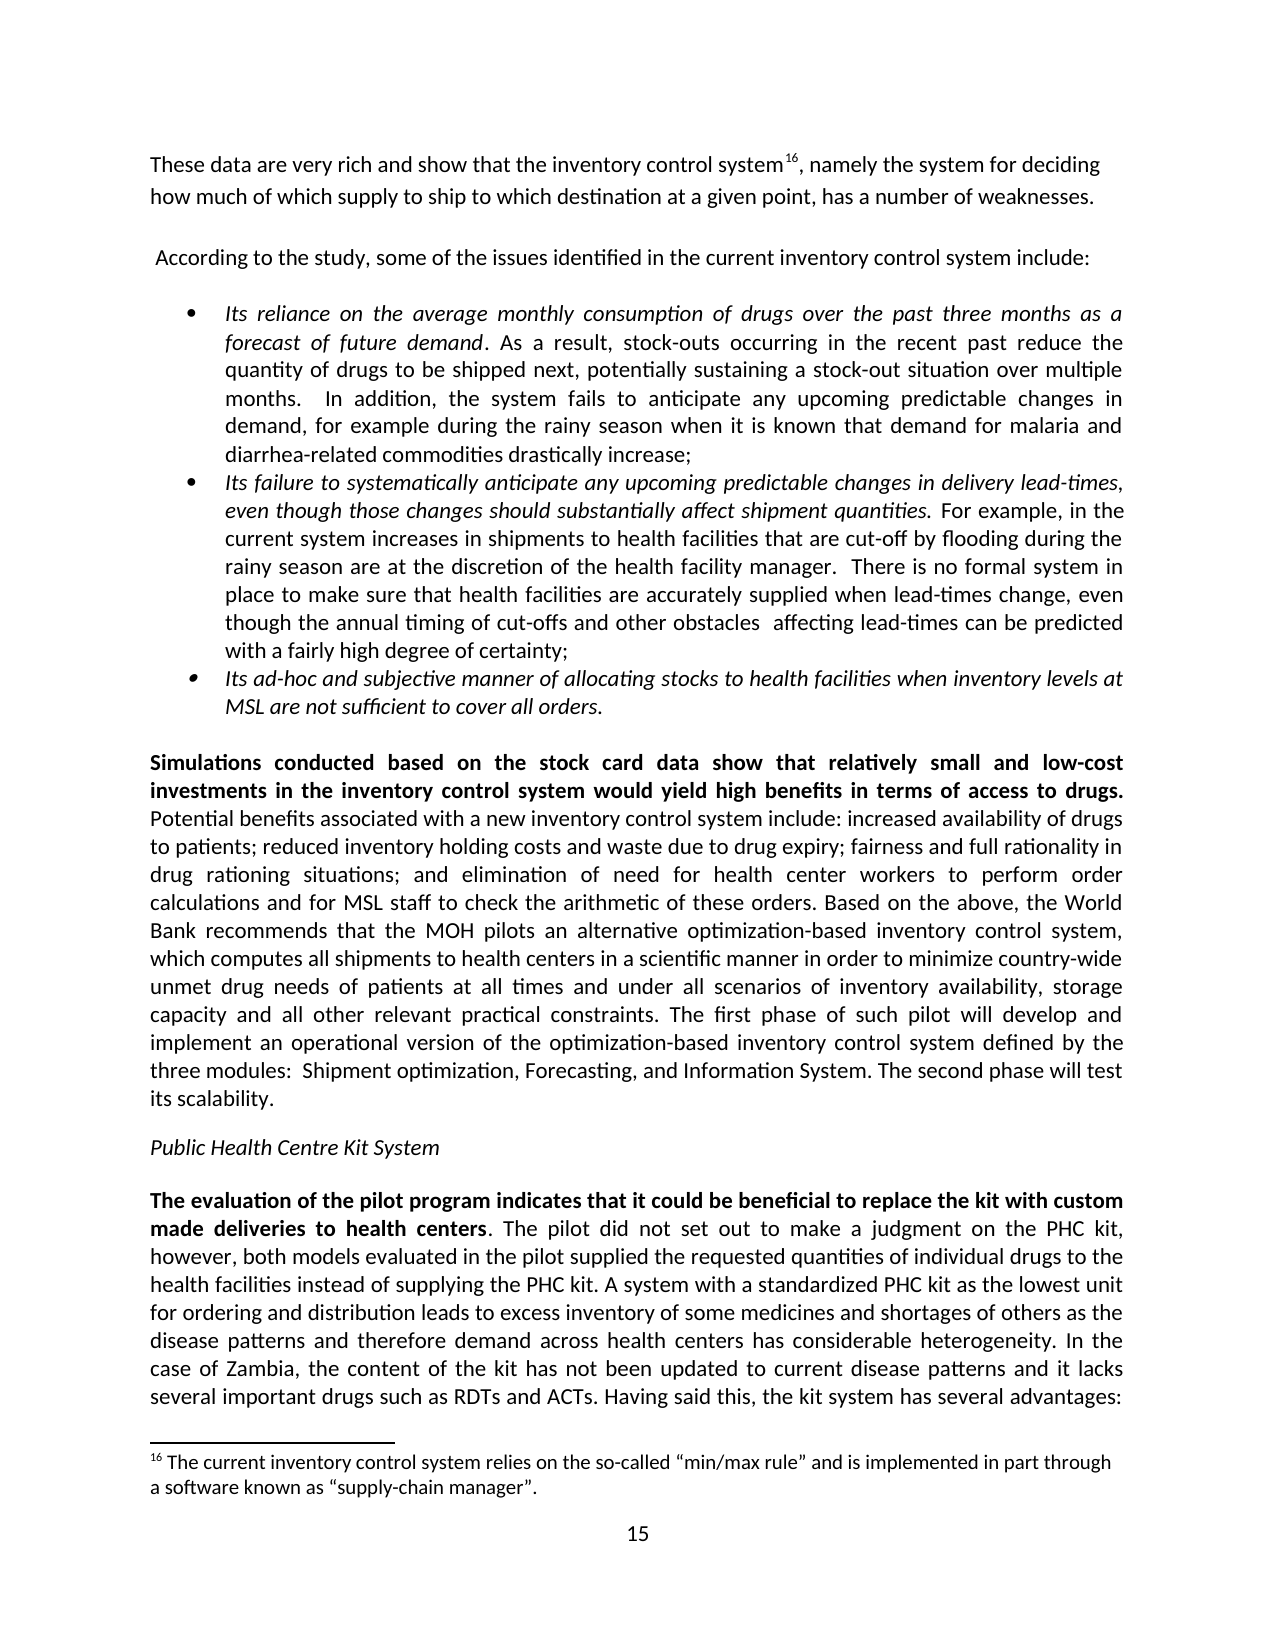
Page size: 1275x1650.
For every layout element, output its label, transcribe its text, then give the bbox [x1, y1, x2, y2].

list Its reliance on the average monthly consumption of drugs over the past three months as a forecast of future demand. As a result, stock-outs occurring in the recent past reduce the quantity of drugs to be shipped next, potentially sustaining a stock-out situation over multiple months. In addition, the system fails to anticipate any upcoming predictable changes in demand, for example during the rainy season when it is known that demand for malaria and diarrhea-related commodities drastically increase; [187, 299, 1125, 468]
list Its ad-hoc and subjective manner of allocating stocks to health facilities when inventory levels at MSL are not sufficient to cover all orders. [187, 664, 1125, 720]
list Simulations conducted based on the stock card data show that relatively small and low-cost investments in the inventory control system would yield high benefits in terms of access to drugs. Potential benefits associated with a new inventory control system include: increased availability of drugs to patients; reduced inventory holding costs and waste due to drug expiry; fairness and full rationality in drug rationing situations; and elimination of need for health center workers to perform order calculations and for MSL staff to check the arithmetic of these orders. Based on the above, the World Bank recommends that the MOH pilots an alternative optimization-based inventory control system, which computes all shipments to health centers in a scientific manner in order to minimize country-wide unmet drug needs of patients at all times and under all scenarios of inventory availability, storage capacity and all other relevant practical constraints. The first phase of such pilot will develop and implement an operational version of the optimization-based inventory control system defined by the three modules: Shipment optimization, Forecasting, and Information System. The second phase will test its scalability. [150, 748, 1125, 1112]
list Its failure to systematically anticipate any upcoming predictable changes in delivery lead-times, even though those changes should substantially affect shipment quantities. For example, in the current system increases in shipments to health facilities that are cut-off by flooding during the rainy season are at the discretion of the health facility manager. There is no formal system in place to make sure that health facilities are accurately supplied when lead-times change, even though the annual timing of cut-offs and other obstacles affecting lead-times can be predicted with a fairly high degree of certainty; [187, 468, 1125, 664]
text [150, 150, 1125, 210]
text According to the study, some of the issues identified in the current inventory control system include: [150, 243, 1125, 272]
text Public Health Centre Kit System [150, 1133, 1125, 1161]
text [150, 1186, 1125, 1410]
